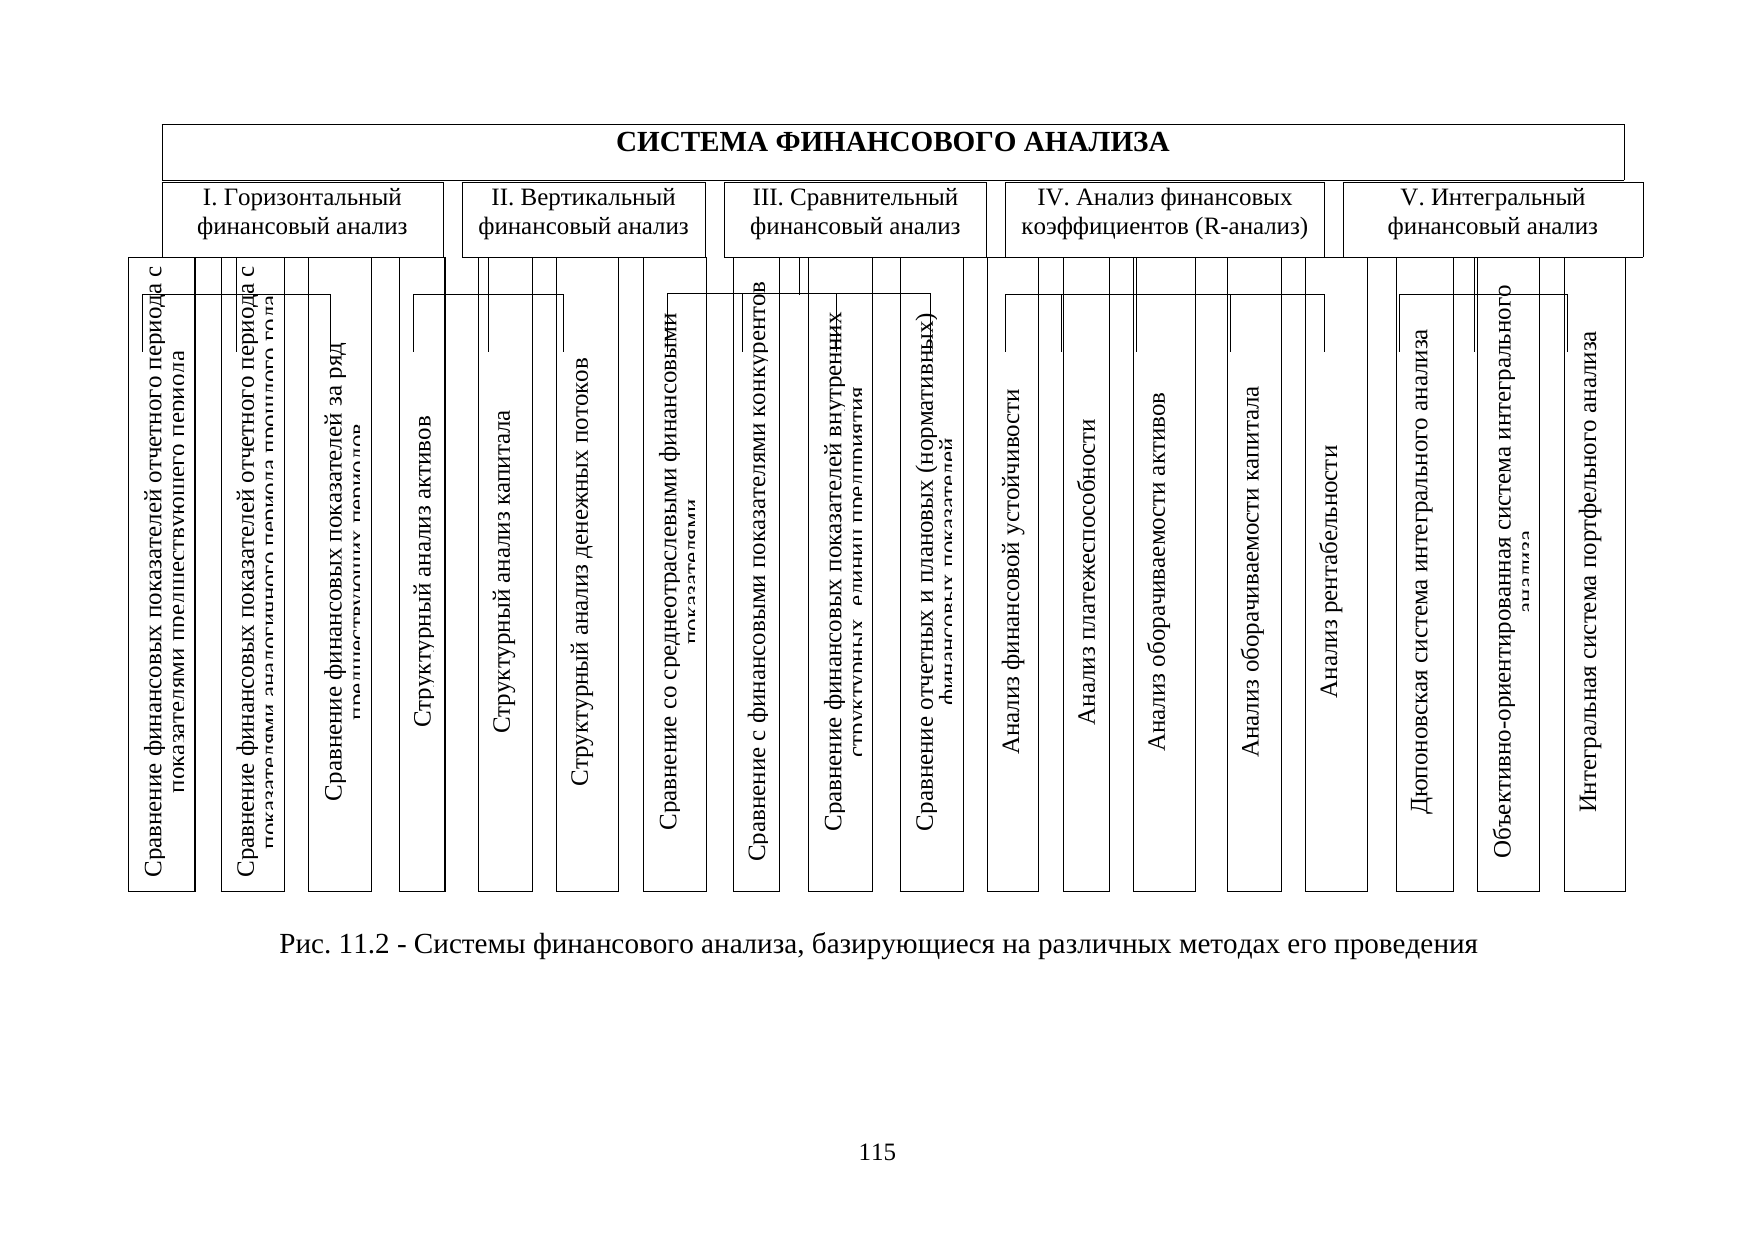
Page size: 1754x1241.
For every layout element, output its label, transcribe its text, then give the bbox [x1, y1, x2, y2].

table_header [372, 258, 399, 891]
table_header Анализ платежеспособности [1064, 258, 1109, 891]
table_header Анализ оборачиваемости капитала [1228, 258, 1281, 891]
table_header [1196, 258, 1227, 891]
table_header [1110, 258, 1133, 891]
table_header Интегральная система портфельного анализа [1565, 258, 1625, 891]
table_header Структурный анализ денежных потоков [557, 258, 618, 891]
table_header [1454, 258, 1477, 891]
table_header Структурный анализ активов [400, 258, 444, 891]
table_header [1368, 258, 1396, 891]
table_header [533, 258, 556, 891]
table_header Анализ финансовой устойчивости [988, 258, 1038, 891]
table_header Анализ рентабельности [1306, 258, 1367, 891]
table_header [1039, 258, 1063, 891]
table_header Сравнение финансовых показателей за ряд предшествующих периодов [309, 258, 371, 891]
table_header Сравнение отчетных и плановых (нормативных) финансовых показателей [901, 258, 963, 891]
table_header Сравнение со среднеотраслевыми финансовыми показателями [644, 258, 706, 891]
table_header Анализ оборачиваемости активов [1134, 258, 1195, 891]
table_header Сравнение финансовых показателей отчетного периода с показателями аналогичного периода прошлого года [222, 258, 284, 891]
table_header Сравнение финансовых показателей отчетного периода с показателями предшествующего периода [129, 258, 194, 891]
table_header [873, 258, 900, 891]
table_header Объективно-ориентированная система интегрального анализа [1478, 258, 1539, 891]
table_header [1540, 258, 1564, 891]
table_header [285, 258, 308, 891]
table_header [707, 257, 733, 891]
table_header Сравнение финансовых показателей внутренних структурных единиц предприятия [809, 258, 872, 891]
table_header [619, 258, 643, 891]
table_header [964, 258, 987, 891]
table_header Сравнение с финансовыми показателями конкурентов [734, 258, 779, 891]
table_header [1282, 258, 1305, 891]
table_header [446, 257, 478, 891]
text Рис. 11.2 - Системы финансового анализа, базирующиеся на различных методах его проведения [124, 926, 1634, 959]
table_header Структурный анализ капитала [479, 258, 532, 891]
table_header [196, 258, 221, 891]
table_header [780, 258, 808, 891]
table_header Дюпоновская система интегрального анализа [1397, 258, 1453, 891]
